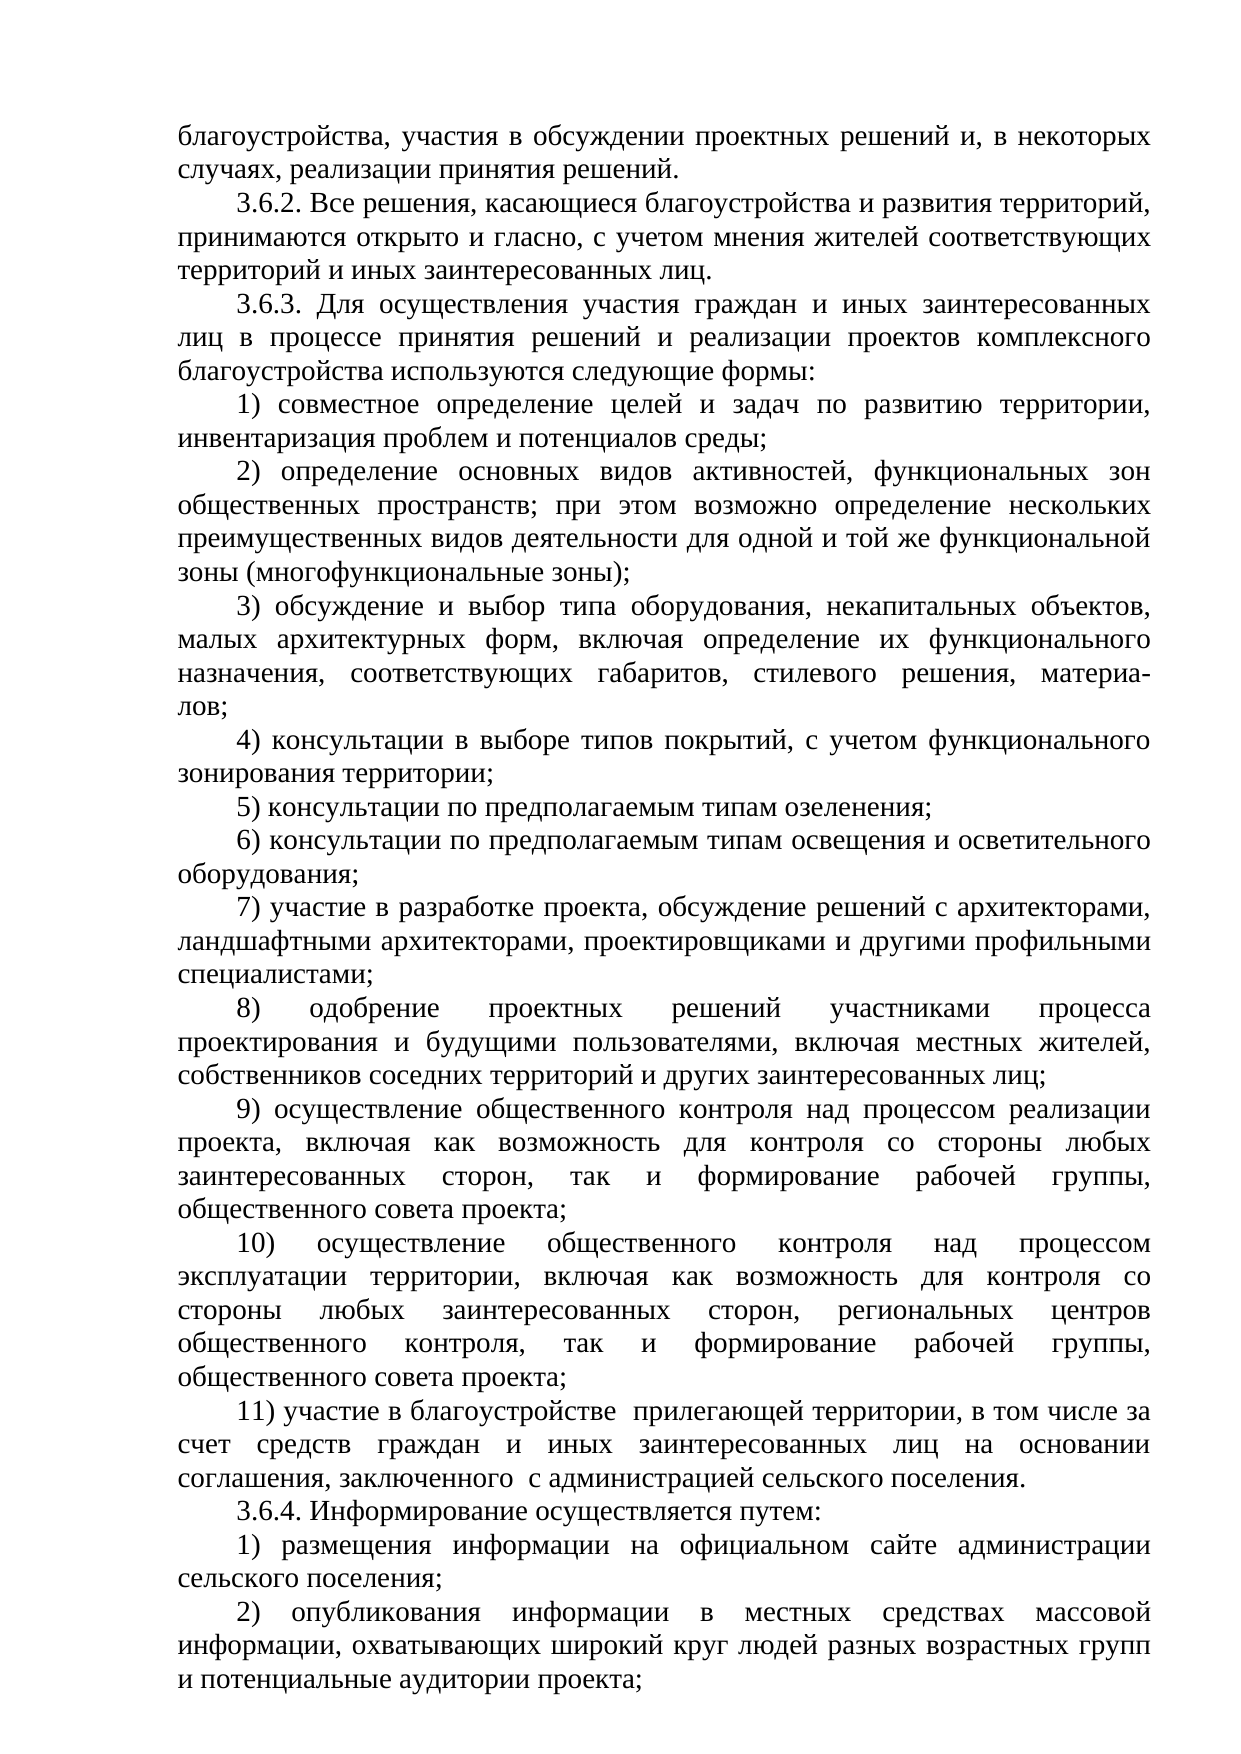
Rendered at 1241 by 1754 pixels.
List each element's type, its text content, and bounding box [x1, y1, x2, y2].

text 1) совместное определение целей и задач по развитию территории, инвентаризация проблем и потенциалов среды; [177, 386, 1152, 453]
text 6) консультации по предполагаемым типам освещения и осветительного оборудования; [177, 822, 1152, 889]
text 3.6.3. Для осуществления участия граждан и иных заинтересованных лиц в процессе принятия решений и реализации проектов комплексного благоустройства используются следующие формы: [177, 286, 1152, 386]
text 10) осуществление общественного контроля над процессом эксплуатации территории, включая как возможность для контроля со стороны любых заинтересованных сторон, региональных центров общественного контроля, так и формирование рабочей группы, общественного совета проекта; [177, 1225, 1152, 1393]
text 2) опубликования информации в местных средствах массовой информации, охватывающих широкий круг людей разных возрастных групп и потенциальные аудитории проекта; [177, 1594, 1152, 1694]
text 3.6.2. Все решения, касающиеся благоустройства и развития территорий, принимаются открыто и гласно, с учетом мнения жителей соответствующих территорий и иных заинтересованных лиц. [177, 185, 1152, 286]
text 4) консультации в выборе типов покрытий, с учетом функционального зонирования территории; [177, 722, 1152, 789]
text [177, 118, 1152, 185]
text 9) осуществление общественного контроля над процессом реализации проекта, включая как возможность для контроля со стороны любых заинтересованных сторон, так и формирование рабочей группы, общественного совета проекта; [177, 1091, 1152, 1225]
text 1) размещения информации на официальном сайте администрации сельского поселения; [177, 1527, 1152, 1594]
text 2) определение основных видов активностей, функциональных зон общественных пространств; при этом возможно определение нескольких преимущественных видов деятельности для одной и той же функциональной зоны (многофункциональные зоны); [177, 453, 1152, 588]
text 3) обсуждение и выбор типа оборудования, некапитальных объектов, малых архитектурных форм, включая определение их функционального назначения, соответствующих габаритов, стилевого решения, материа- лов; [177, 588, 1152, 722]
text 11) участие в благоустройстве прилегающей территории, в том числе за счет средств граждан и иных заинтересованных лиц на основании соглашения, заключенного с администрацией сельского поселения. [177, 1393, 1152, 1493]
text 3.6.4. Информирование осуществляется путем: [177, 1493, 1152, 1527]
text 5) консультации по предполагаемым типам озеленения; [177, 789, 1152, 822]
text 7) участие в разработке проекта, обсуждение решений с архитекторами, ландшафтными архитекторами, проектировщиками и другими профильными специалистами; [177, 889, 1152, 990]
text 8) одобрение проектных решений участниками процесса проектирования и будущими пользователями, включая местных жителей, собственников соседних территорий и других заинтересованных лиц; [177, 990, 1152, 1091]
